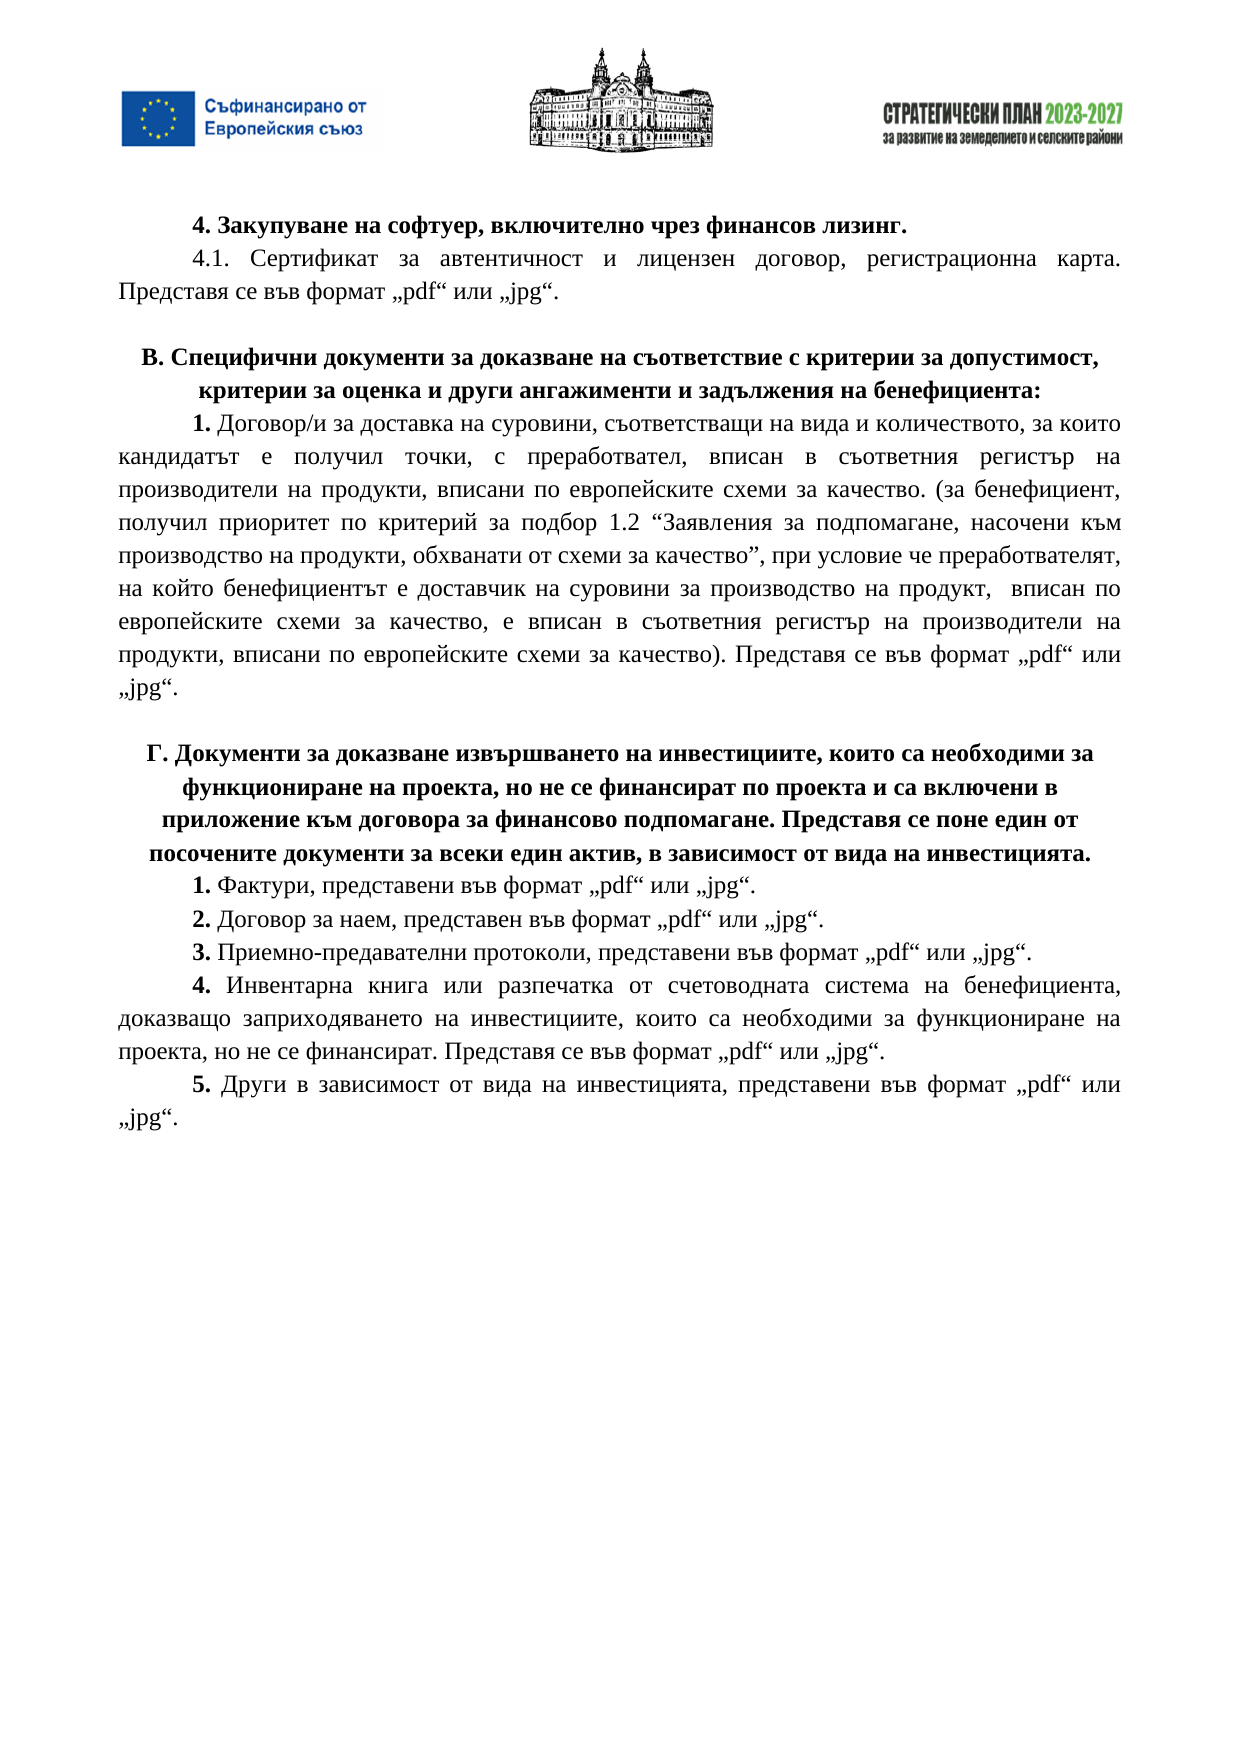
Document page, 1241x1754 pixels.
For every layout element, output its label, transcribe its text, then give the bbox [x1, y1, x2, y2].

text Г. Документи за доказване извършването на инвестициите, които са необходими за функциониране на проекта, но не се финансират по проекта и са включени в приложение към договора за финансово подпомагане. Представя се поне един от посочените документи за всеки един актив, в зависимост от вида на инвестицията. [118, 738, 1122, 866]
text 1. Договор/и за доставка на суровини, съответстващи на вида и количеството, за които кандидатът е получил точки, с преработвател, вписан в съответния регистър на производители на продукти, вписани по европейските схеми за качество. (за бенефициент, получил приоритет по критерий за подбор 1.2 “Заявления за подпомагане, насочени към производство на продукти, обхванати от схеми за качество”, при условие че преработвателят, на който бенефициентът е доставчик на суровини за производство на продукт, вписан по европейските схеми за качество, е вписан в съответния регистър на производители на продукти, вписани по европейските схеми за качество). Представя се във формат „pdf“ или „jpg“. [118, 408, 1122, 701]
text 1. Фактури, представени във формат „pdf“ или „jpg“. [118, 871, 1122, 899]
text 2. Договор за наем, представен във формат „pdf“ или „jpg“. [118, 904, 1122, 932]
text 4.1. Сертификат за автентичност и лицензен договор, регистрационна карта. Представя се във формат „pdf“ или „jpg“. [118, 243, 1122, 305]
text В. Специфични документи за доказване на съответствие с критерии за допустимост, критерии за оценка и други ангажименти и задължения на бенефициента: [118, 342, 1122, 404]
text 3. Приемно-предавателни протоколи, представени във формат „pdf“ или „jpg“. [118, 937, 1122, 965]
text 5. Други в зависимост от вида на инвестицията, представени във формат „pdf“ или „jpg“. [118, 1069, 1122, 1131]
text 4. Инвентарна книга или разпечатка от счетоводната система на бенефициента, доказващо заприходяването на инвестициите, които са необходими за функциониране на проекта, но не се финансират. Представя се във формат „pdf“ или „jpg“. [118, 970, 1122, 1064]
picture [118, 44, 1123, 159]
text 4. Закупуване на софтуер, включително чрез финансов лизинг. [118, 210, 1122, 239]
